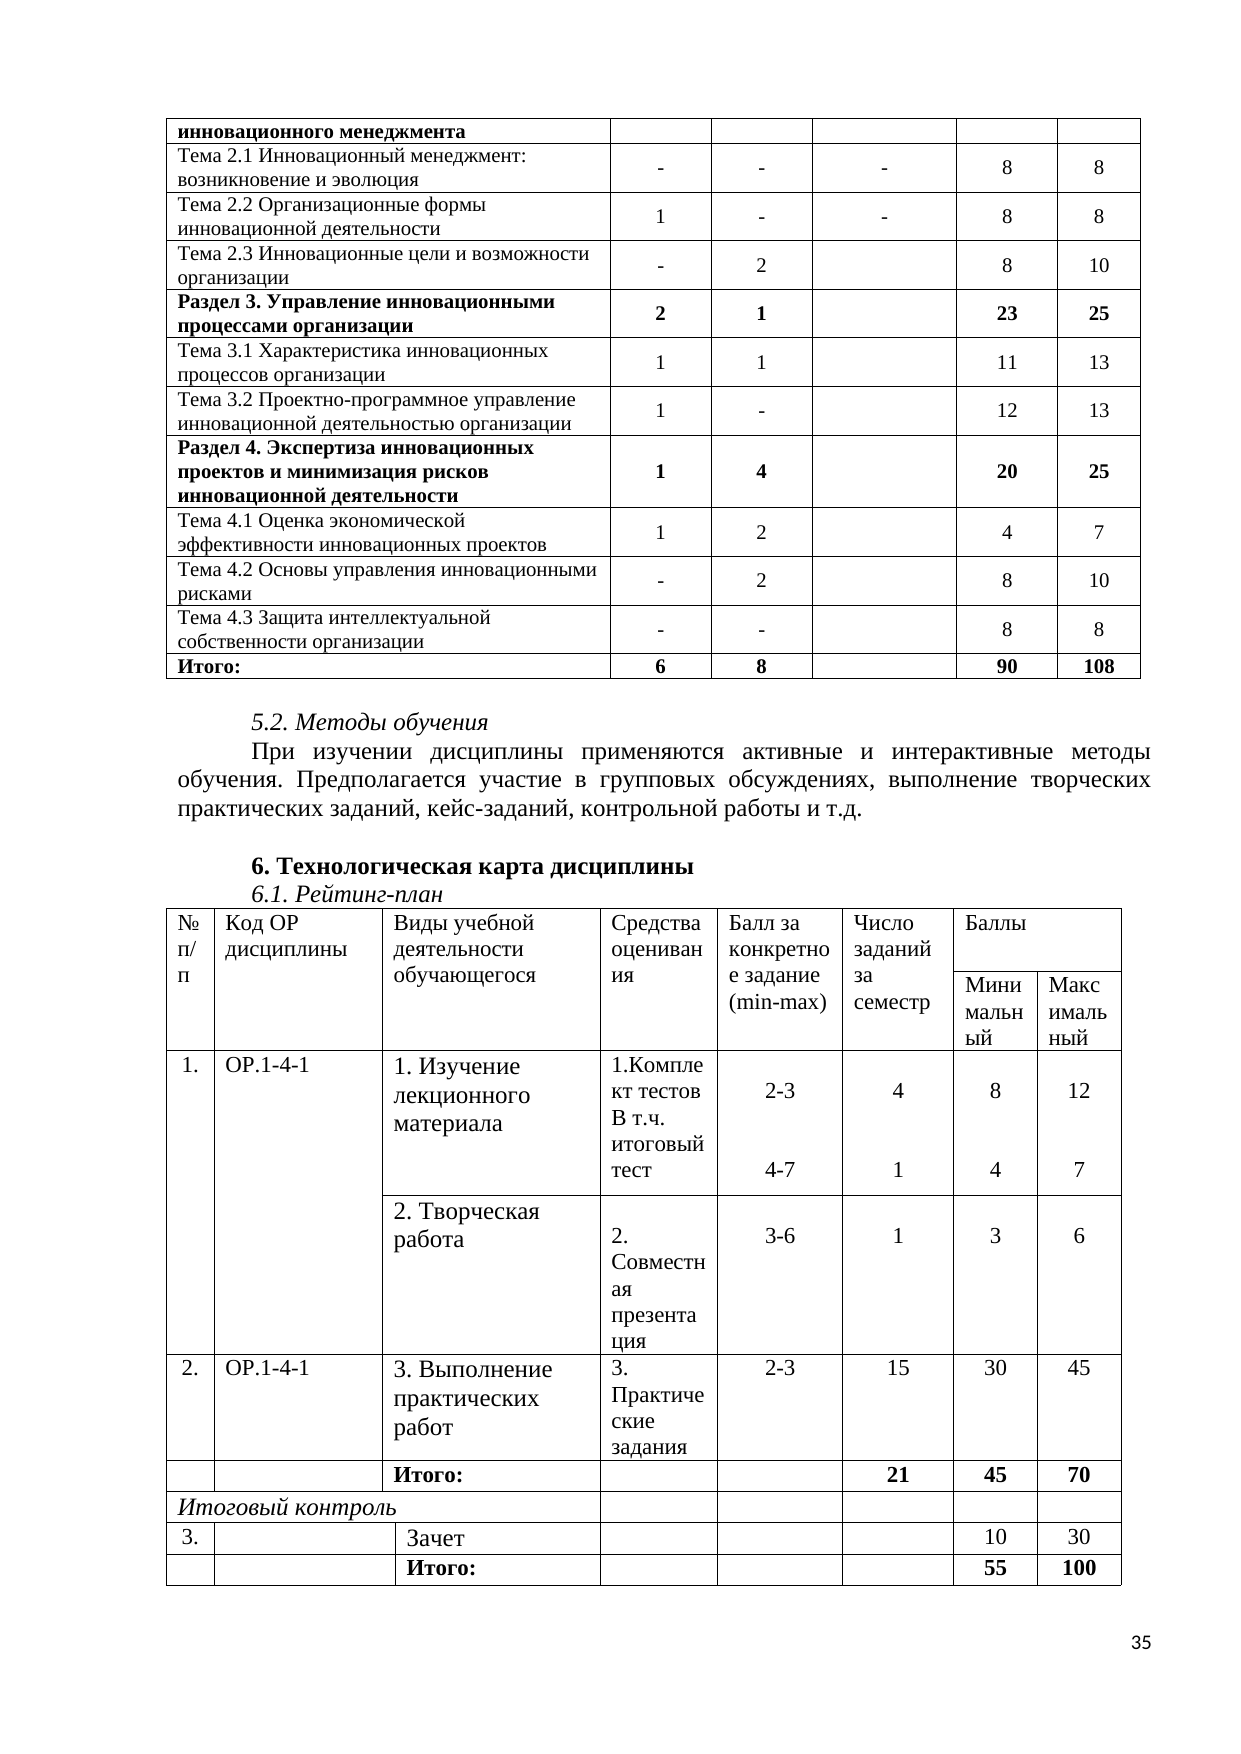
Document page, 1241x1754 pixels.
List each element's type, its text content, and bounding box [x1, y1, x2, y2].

table_cell [215, 1461, 382, 1491]
table_cell 21 [843, 1461, 953, 1491]
table_cell 8 [957, 241, 1057, 289]
table_cell 2 [611, 290, 711, 337]
table_cell 15 [843, 1355, 953, 1460]
table_cell 1 [611, 338, 711, 386]
table_cell 2. Творческая работа [383, 1196, 600, 1354]
table_cell - [712, 144, 812, 191]
table_header Средства оценивания [601, 909, 717, 1050]
table_cell Тема 4.1 Оценка экономической эффективности инновационных проектов [167, 508, 610, 556]
table_cell 12 [957, 387, 1057, 434]
table_cell 8 [957, 606, 1057, 653]
table_cell 1 [611, 508, 711, 556]
table_cell ОР.1-4-1 [215, 1355, 382, 1460]
table_cell Тема 4.2 Основы управления инновационными рисками [167, 557, 610, 604]
table_cell Тема 3.2 Проектно-программное управление инновационной деятельностью организации [167, 387, 610, 434]
table_cell Раздел 4. Экспертиза инновационных проектов и минимизация рисков инновационной деятельности [167, 436, 610, 507]
table_cell 25 [1058, 436, 1140, 507]
table_cell 8 [957, 144, 1057, 191]
table_cell 8 [1058, 606, 1140, 653]
table_cell - [813, 119, 956, 143]
table_cell 1.Комплект тестов В т.ч. итоговый тест [601, 1051, 717, 1195]
table_cell 25 [1058, 290, 1140, 337]
text 6.1. Рейтинг-план [177, 879, 1152, 908]
table_cell - [712, 193, 812, 240]
table_cell 8 4 [954, 1051, 1037, 1195]
table_cell Итого: [396, 1555, 600, 1585]
table_cell 30 [1038, 1523, 1121, 1553]
table_cell Тема 2.1 Инновационный менеджмент: возникновение и эволюция [167, 144, 610, 191]
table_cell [167, 119, 610, 143]
table_cell 3 [954, 1196, 1037, 1354]
table_cell 8 [1058, 144, 1140, 191]
table_cell 11 [957, 338, 1057, 386]
table_cell Тема 2.2 Организационные формы инновационной деятельности [167, 193, 610, 240]
table_cell 10 [1058, 241, 1140, 289]
table_cell 108 [1058, 654, 1140, 678]
table_cell Итоговый контроль [167, 1492, 600, 1522]
table_cell 3. Выполнение практических работ [383, 1355, 600, 1460]
table_cell [843, 1492, 953, 1522]
table_cell 100 [1038, 1555, 1121, 1585]
table_cell 23 [957, 290, 1057, 337]
table_header Баллы [954, 909, 1121, 971]
table_cell [813, 606, 956, 653]
text 6. Технологическая карта дисциплины [177, 851, 1152, 879]
table_header № п/п [167, 909, 214, 1050]
table_cell [718, 1461, 842, 1491]
table_header Балл за конкретное задание (min-max) [718, 909, 842, 1050]
table_cell [167, 1461, 214, 1491]
table_cell [813, 387, 956, 434]
table_cell Максимальный [1038, 972, 1121, 1050]
table_cell 13 [1058, 338, 1140, 386]
table_cell 3. [167, 1523, 214, 1553]
table_cell 8 [957, 193, 1057, 240]
table_cell - [611, 606, 711, 653]
table_cell 8 [957, 557, 1057, 604]
table_cell 3-6 [718, 1196, 842, 1354]
table_cell - [611, 241, 711, 289]
table_cell 1 [843, 1196, 953, 1354]
table_cell 10 [954, 1523, 1037, 1553]
table_cell 2. [167, 1355, 214, 1460]
table_cell 45 [1038, 1355, 1121, 1460]
table_cell 2 [712, 241, 812, 289]
table_cell 8 [712, 654, 812, 678]
table_cell [1038, 1492, 1121, 1522]
table_cell Тема 3.1 Характеристика инновационных процессов организации [167, 338, 610, 386]
table_cell [813, 241, 956, 289]
table_cell [601, 1523, 717, 1553]
table_cell 2 [712, 557, 812, 604]
table_cell - [712, 387, 812, 434]
table_cell 2-3 [718, 1355, 842, 1460]
table_cell 2 [712, 508, 812, 556]
table_cell [718, 1523, 842, 1553]
table_cell 2. Совместная презентация [601, 1196, 717, 1354]
table_cell 4 1 [843, 1051, 953, 1195]
table_header Виды учебной деятельности обучающегося [383, 909, 600, 1050]
table_cell Тема 4.3 Защита интеллектуальной собственности организации [167, 606, 610, 653]
table_header Число заданий за семестр [843, 909, 953, 1050]
table_cell [601, 1461, 717, 1491]
table_cell [843, 1555, 953, 1585]
list При изучении дисциплины применяются активные и интерактивные методы обучения. Предполагается участие в групповых обсуждениях, выполнение творческих практических заданий, кейс-заданий, контрольной работы и т.д. [177, 736, 1152, 822]
table_cell 2 [712, 119, 812, 143]
table_cell [718, 1492, 842, 1522]
table_cell Минимальный [954, 972, 1037, 1050]
table_cell [215, 1523, 395, 1553]
table_cell [813, 508, 956, 556]
table_cell - [611, 557, 711, 604]
table_cell Раздел 3. Управление инновационными процессами организации [167, 290, 610, 337]
table_cell 1 [611, 387, 711, 434]
table_cell 90 [957, 654, 1057, 678]
table_cell 1 [611, 436, 711, 507]
table_cell [601, 1555, 717, 1585]
table_cell 24 [957, 119, 1057, 143]
table_cell 12 7 [1038, 1051, 1121, 1195]
table_cell ОР.1-4-1 [215, 1051, 382, 1354]
table_cell 24 [1058, 119, 1140, 143]
table_cell 4 [957, 508, 1057, 556]
text 5.2. Методы обучения [177, 707, 1152, 736]
table_cell Зачет [396, 1523, 600, 1553]
table_cell 10 [1058, 557, 1140, 604]
table_cell [813, 654, 956, 678]
table_cell - [712, 606, 812, 653]
table_cell 1. Изучение лекционного материала [383, 1051, 600, 1195]
table_cell Тема 2.3 Инновационные цели и возможности организации [167, 241, 610, 289]
table_cell [718, 1555, 842, 1585]
table_cell 2-3 4-7 [718, 1051, 842, 1195]
table_cell [813, 338, 956, 386]
table_cell 13 [1058, 387, 1140, 434]
table_cell 70 [1038, 1461, 1121, 1491]
table_cell 3. Практические задания [601, 1355, 717, 1460]
table_cell 1. [167, 1051, 214, 1354]
table_cell [813, 290, 956, 337]
table_cell - [611, 144, 711, 191]
table_cell 55 [954, 1555, 1037, 1585]
table_cell 45 [954, 1461, 1037, 1491]
table_cell 6 [611, 654, 711, 678]
table_cell - [813, 193, 956, 240]
table_cell - [813, 144, 956, 191]
table_cell [813, 436, 956, 507]
table_cell [813, 557, 956, 604]
table_cell 1 [611, 119, 711, 143]
table_cell [167, 1555, 214, 1585]
table_cell 20 [957, 436, 1057, 507]
table_cell [954, 1492, 1037, 1522]
table_cell Итого: [383, 1461, 600, 1491]
table_cell [215, 1555, 395, 1585]
table_cell 8 [1058, 193, 1140, 240]
table_cell 4 [712, 436, 812, 507]
table_cell 30 [954, 1355, 1037, 1460]
table_cell 1 [712, 290, 812, 337]
table_cell 7 [1058, 508, 1140, 556]
table_cell 6 [1038, 1196, 1121, 1354]
table_cell 1 [611, 193, 711, 240]
table_header Код ОР дисциплины [215, 909, 382, 1050]
table_cell Итого: [167, 654, 610, 678]
table_cell 1 [712, 338, 812, 386]
table_cell [843, 1523, 953, 1553]
table_cell [601, 1492, 717, 1522]
